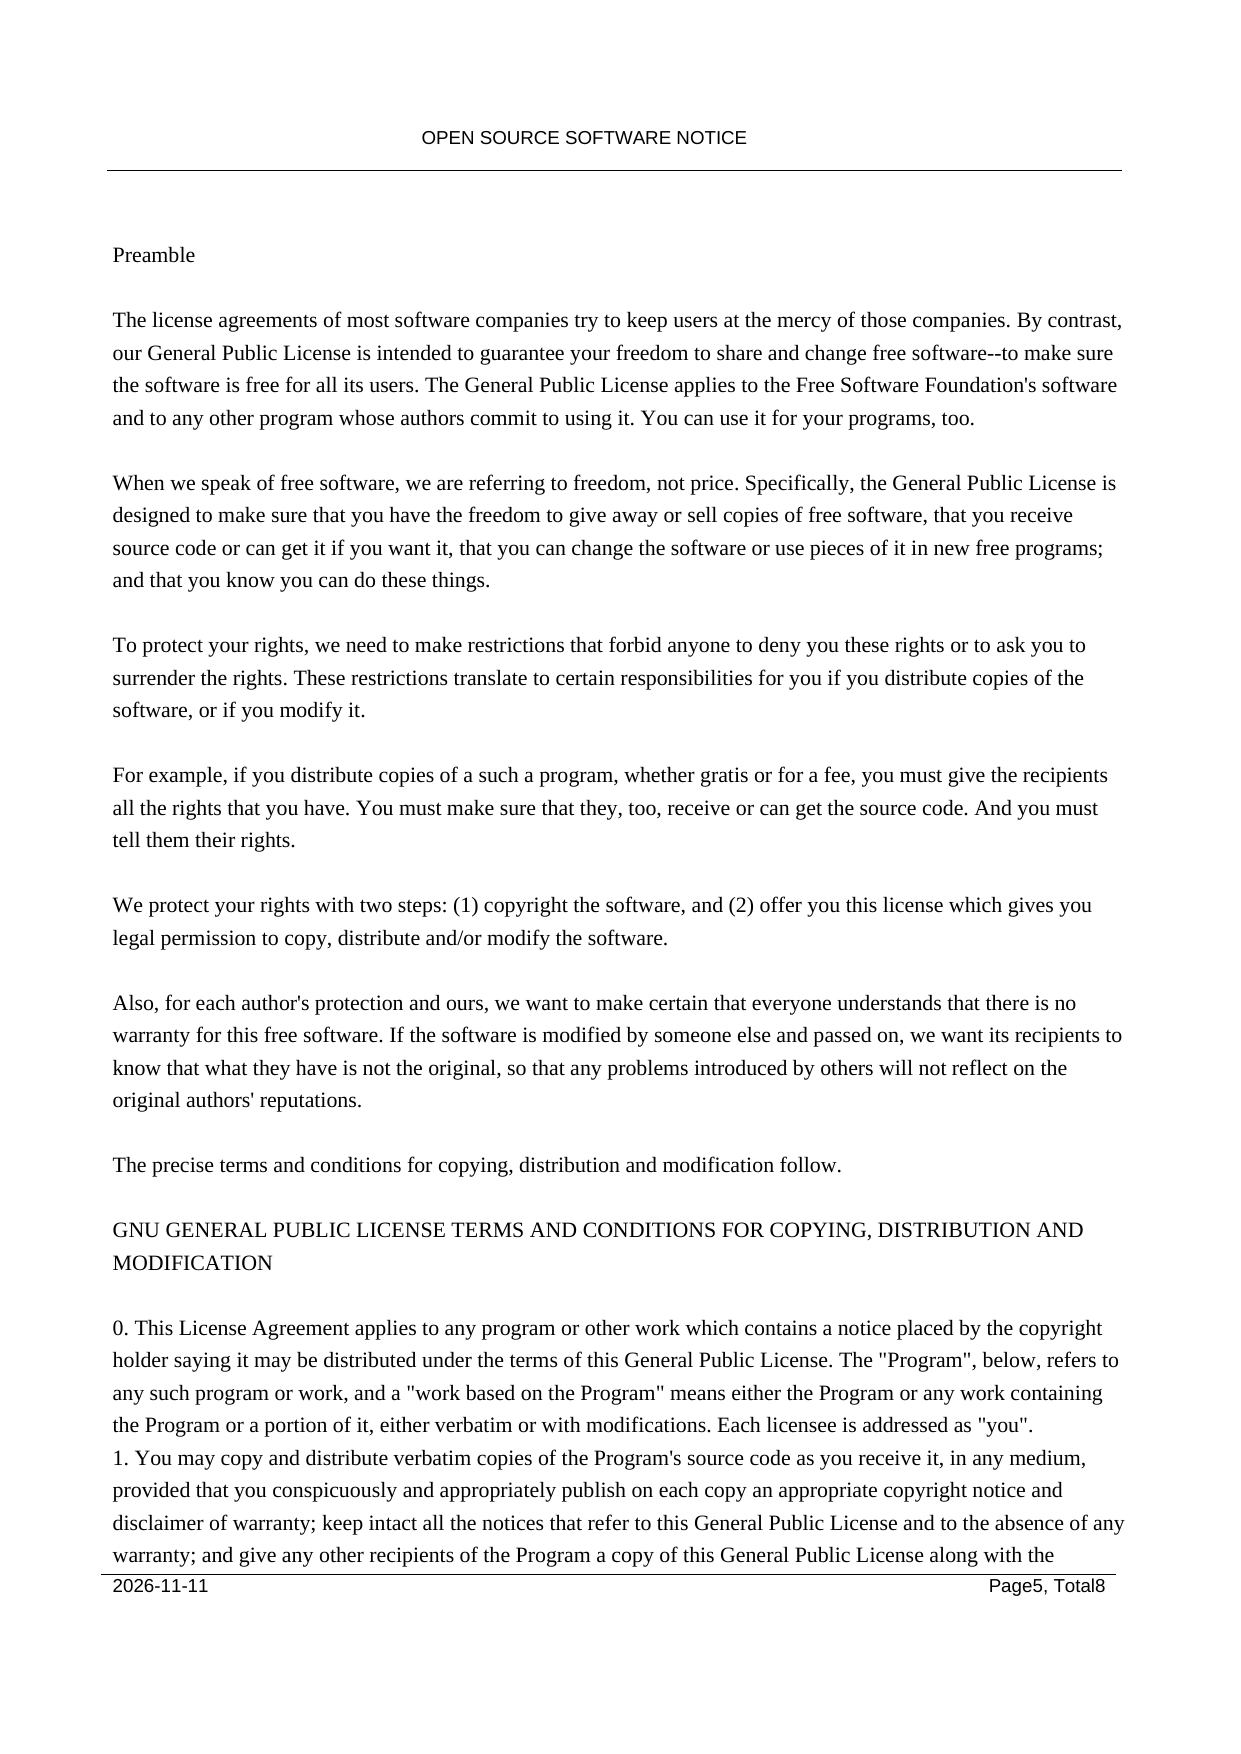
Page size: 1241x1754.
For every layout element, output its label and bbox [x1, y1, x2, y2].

text [112, 206, 1128, 1571]
